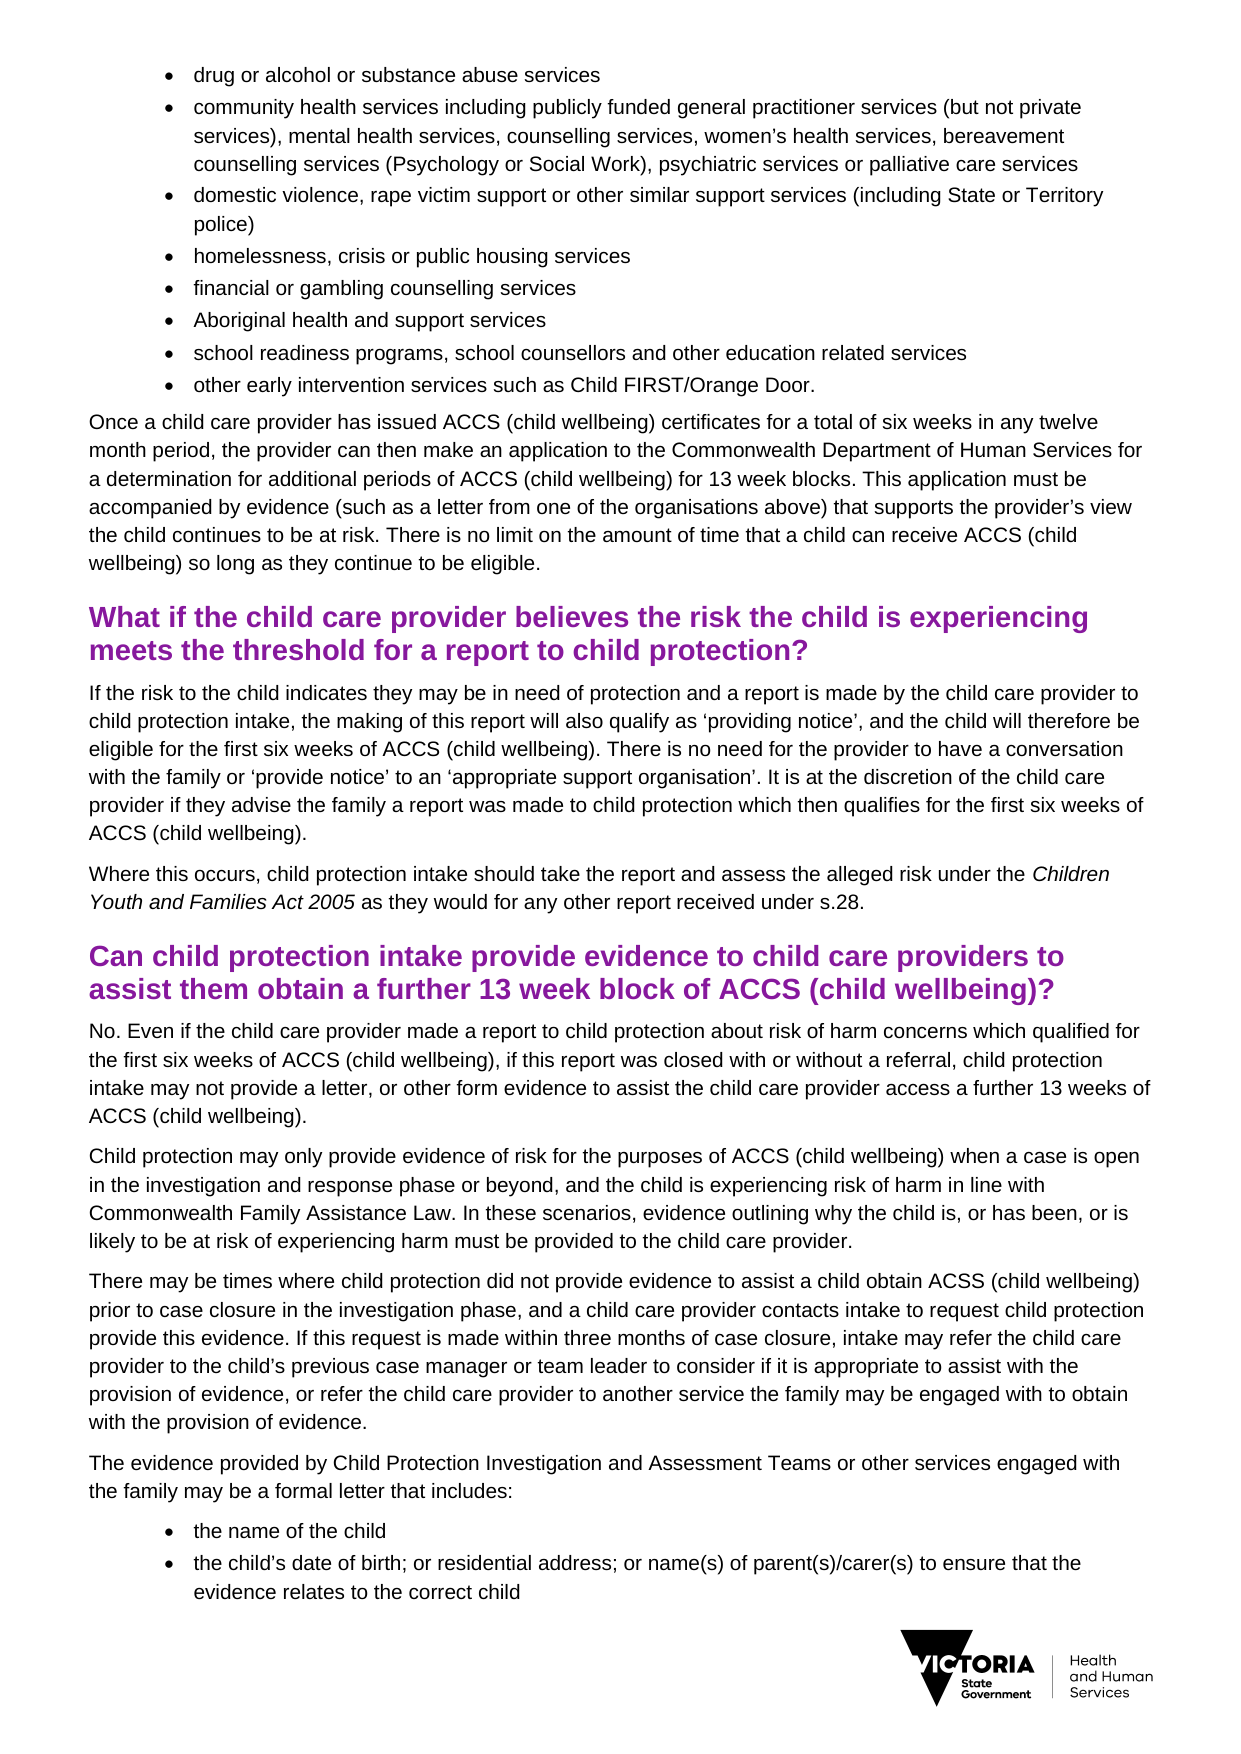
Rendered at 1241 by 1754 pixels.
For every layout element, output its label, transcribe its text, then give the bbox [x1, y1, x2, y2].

text financial or gambling counselling services [164, 273, 1152, 301]
text other early intervention services such as Child FIRST/Orange Door. [164, 369, 1152, 398]
text drug or alcohol or substance abuse services [164, 59, 1152, 87]
picture [0, 1624, 1241, 1754]
text Aboriginal health and support services [164, 305, 1152, 333]
text There may be times where child protection did not provide evidence to assist a child obtain ACSS (child wellbeing) prior to case closure in the investigation phase, and a child care provider contacts intake to request child protection provide this evidence. If this request is made within three months of case closure, intake may refer the child care provider to the child’s previous case manager or team leader to consider if it is appropriate to assist with the provision of evidence, or refer the child care provider to another service the family may be engaged with to obtain with the provision of evidence. [89, 1265, 1152, 1434]
subtitle Can child protection intake provide evidence to child care providers to assist them obtain a further 13 week block of ACCS (child wellbeing)? [89, 939, 1152, 1006]
text No. Even if the child care provider made a report to child protection about risk of harm concerns which qualified for the first six weeks of ACCS (child wellbeing), if this report was closed with or without a referral, child protection intake may not provide a letter, or other form evidence to assist the child care provider access a further 13 weeks of ACCS (child wellbeing). [89, 1015, 1152, 1128]
subtitle What if the child care provider believes the risk the child is experiencing meets the threshold for a report to child protection? [89, 600, 1152, 667]
text homelessness, crisis or public housing services [164, 240, 1152, 268]
text the child’s date of birth; or residential address; or name(s) of parent(s)/carer(s) to ensure that the evidence relates to the correct child [164, 1547, 1152, 1604]
text The evidence provided by Child Protection Investigation and Assessment Teams or other services engaged with the family may be a formal letter that includes: [89, 1446, 1152, 1503]
text Child protection may only provide evidence of risk for the purposes of ACCS (child wellbeing) when a case is open in the investigation and response phase or beyond, and the child is experiencing risk of harm in line with Commonwealth Family Assistance Law. In these scenarios, evidence outlining why the child is, or has been, or is likely to be at risk of experiencing harm must be provided to the child care provider. [89, 1140, 1152, 1253]
text school readiness programs, school counsellors and other education related services [164, 337, 1152, 365]
text the name of the child [164, 1515, 1152, 1543]
text Once a child care provider has issued ACCS (child wellbeing) certificates for a total of six weeks in any twelve month period, the provider can then make an application to the Commonwealth Department of Human Services for a determination for additional periods of ACCS (child wellbeing) for 13 week blocks. This application must be accompanied by evidence (such as a letter from one of the organisations above) that supports the provider’s view the child continues to be at risk. There is no limit on the amount of time that a child can receive ACCS (child wellbeing) so long as they continue to be eligible. [89, 406, 1152, 575]
text Where this occurs, child protection intake should take the report and assess the alleged risk under the Children Youth and Families Act 2005 as they would for any other report received under s.28. [89, 857, 1152, 914]
text If the risk to the child indicates they may be in need of protection and a report is made by the child care provider to child protection intake, the making of this report will also qualify as ‘providing notice’, and the child will therefore be eligible for the first six weeks of ACCS (child wellbeing). There is no need for the provider to have a conversation with the family or ‘provide notice’ to an ‘appropriate support organisation’. It is at the discretion of the child care provider if they advise the family a report was made to child protection which then qualifies for the first six weeks of ACCS (child wellbeing). [89, 676, 1152, 845]
text community health services including publicly funded general practitioner services (but not private services), mental health services, counselling services, women’s health services, bereavement counselling services (Psychology or Social Work), psychiatric services or palliative care services [164, 91, 1152, 176]
text domestic violence, rape victim support or other similar support services (including State or Territory police) [164, 180, 1152, 236]
